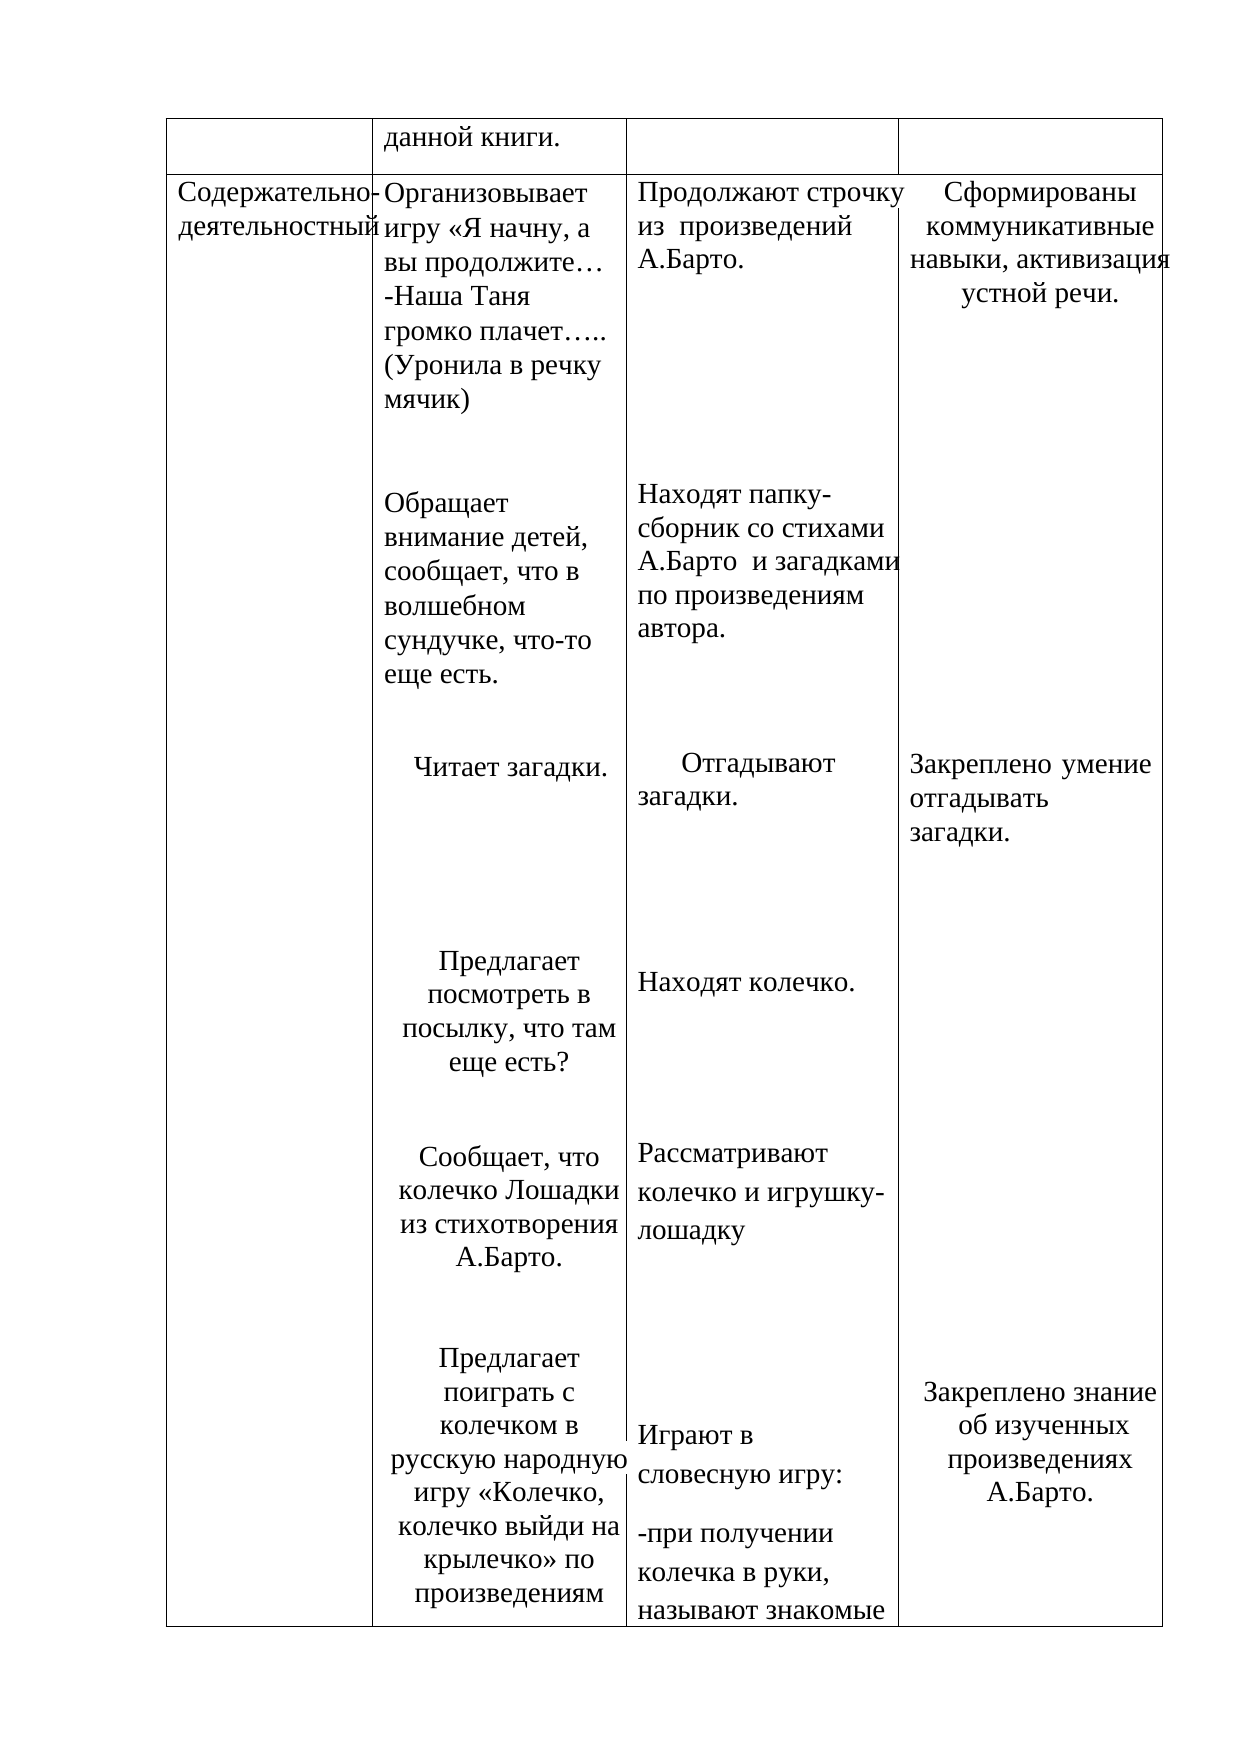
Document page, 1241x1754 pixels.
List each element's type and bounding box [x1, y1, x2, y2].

table_cell [373, 175, 626, 1626]
table_cell [167, 175, 372, 1626]
table_cell [373, 119, 626, 173]
table_cell [899, 119, 1162, 173]
table_cell [899, 175, 1162, 1626]
table_cell [627, 119, 898, 173]
table_cell [167, 119, 372, 173]
table_cell [627, 175, 898, 1626]
